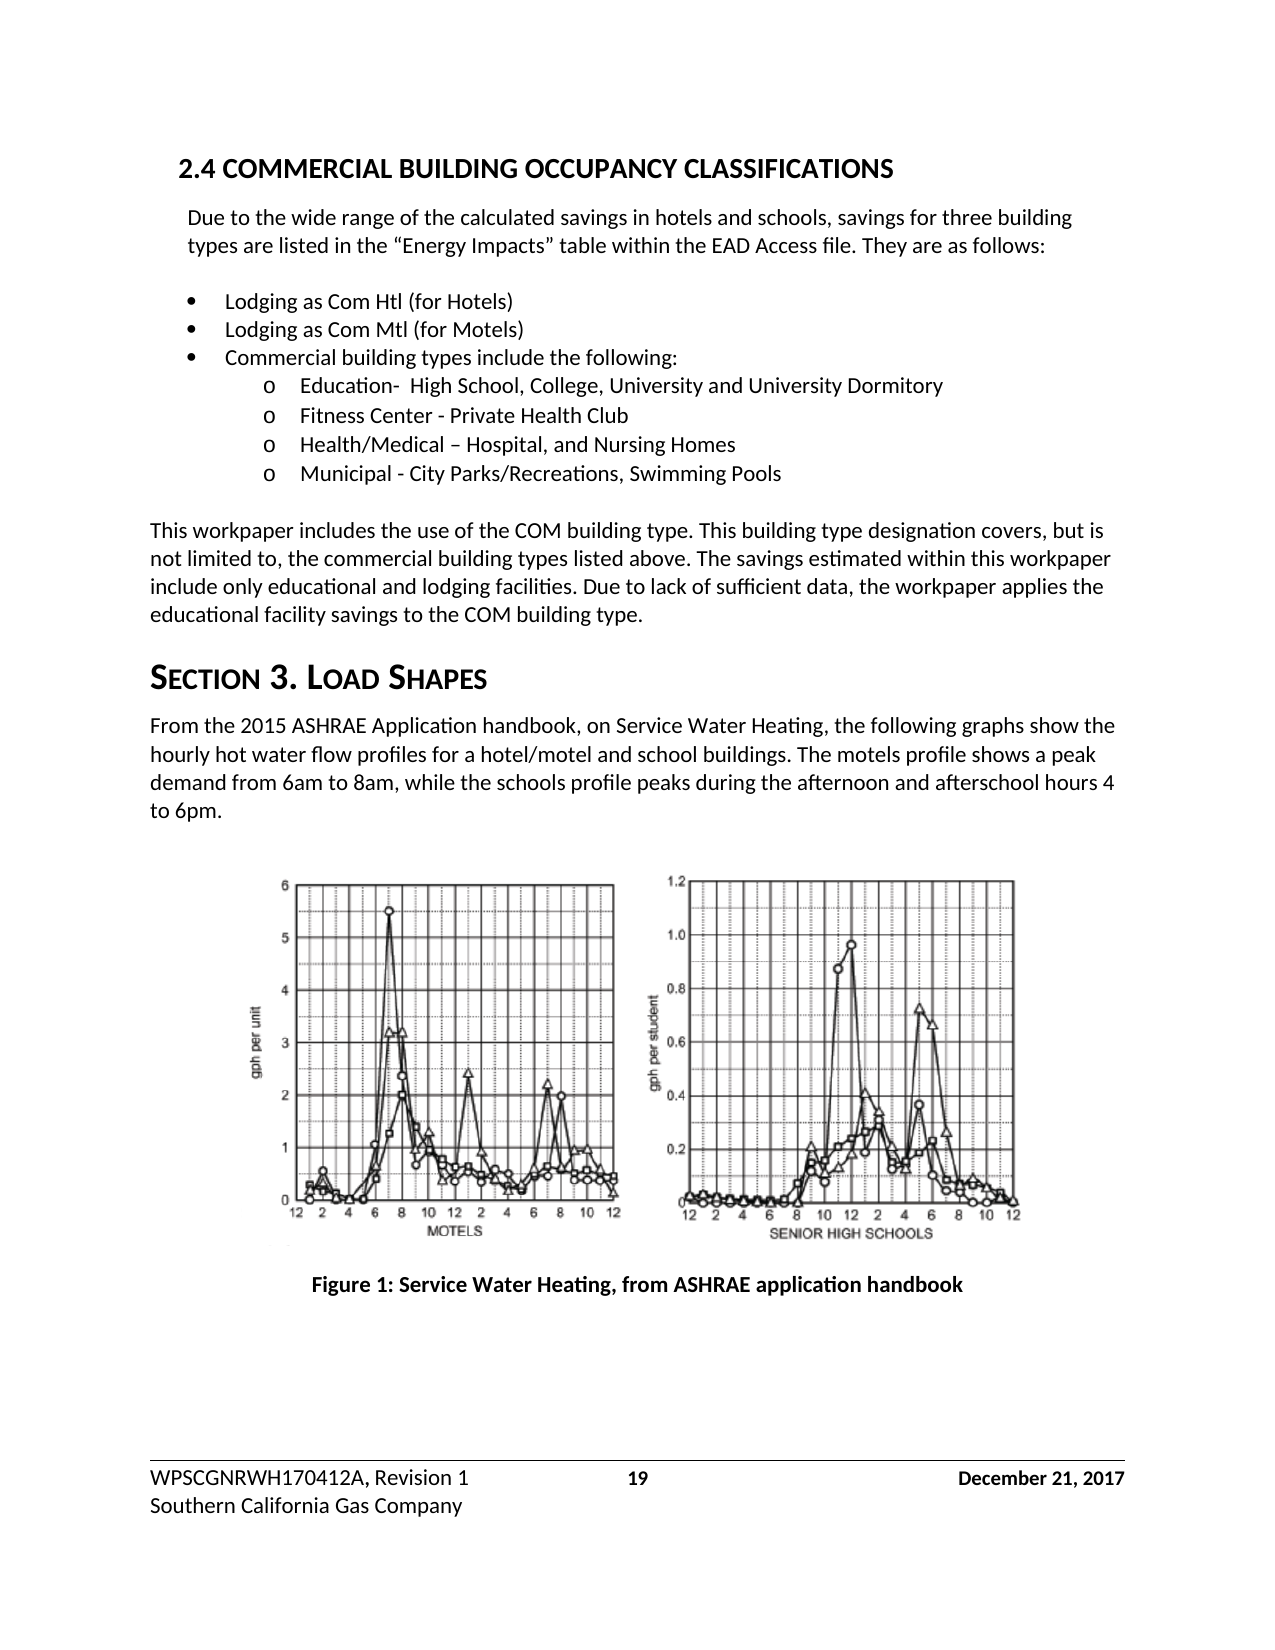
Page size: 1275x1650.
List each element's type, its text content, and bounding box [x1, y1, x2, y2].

text This workpaper includes the use of the COM building type. This building type designation covers, but is not limited to, the commercial building types listed above. The savings estimated within this workpaper include only educational and lodging facilities. Due to lack of sufficient data, the workpaper applies the educational facility savings to the COM building type. [150, 516, 1125, 628]
list Municipal - City Parks/Recreations, Swimming Pools [262, 459, 1125, 488]
list Education- High School, College, University and University Dormitory [262, 372, 1125, 401]
subtitle Section 3. Load Shapes [150, 653, 1125, 699]
list Commercial Building occupancy classifications [178, 150, 1125, 186]
list Health/Medical – Hospital, and Nursing Homes [262, 430, 1125, 459]
list Lodging as Com Mtl (for Motels) [187, 316, 1125, 343]
list Fitness Center - Private Health Club [262, 401, 1125, 430]
list Commercial building types include the following: [187, 343, 1125, 372]
list Due to the wide range of the calculated savings in hotels and schools, savings for three building types are listed in the “Energy Impacts” table within the EAD Access file. They are as follows: [187, 203, 1125, 259]
list Lodging as Com Htl (for Hotels) [187, 287, 1125, 316]
text From the 2015 ASHRAE Application handbook, on Service Water Heating, the following graphs show the hourly hot water flow profiles for a hotel/motel and school buildings. The motels profile shows a peak demand from 6am to 8am, while the schools profile peaks during the afternoon and afterschool hours 4 to 6pm. [150, 712, 1125, 824]
